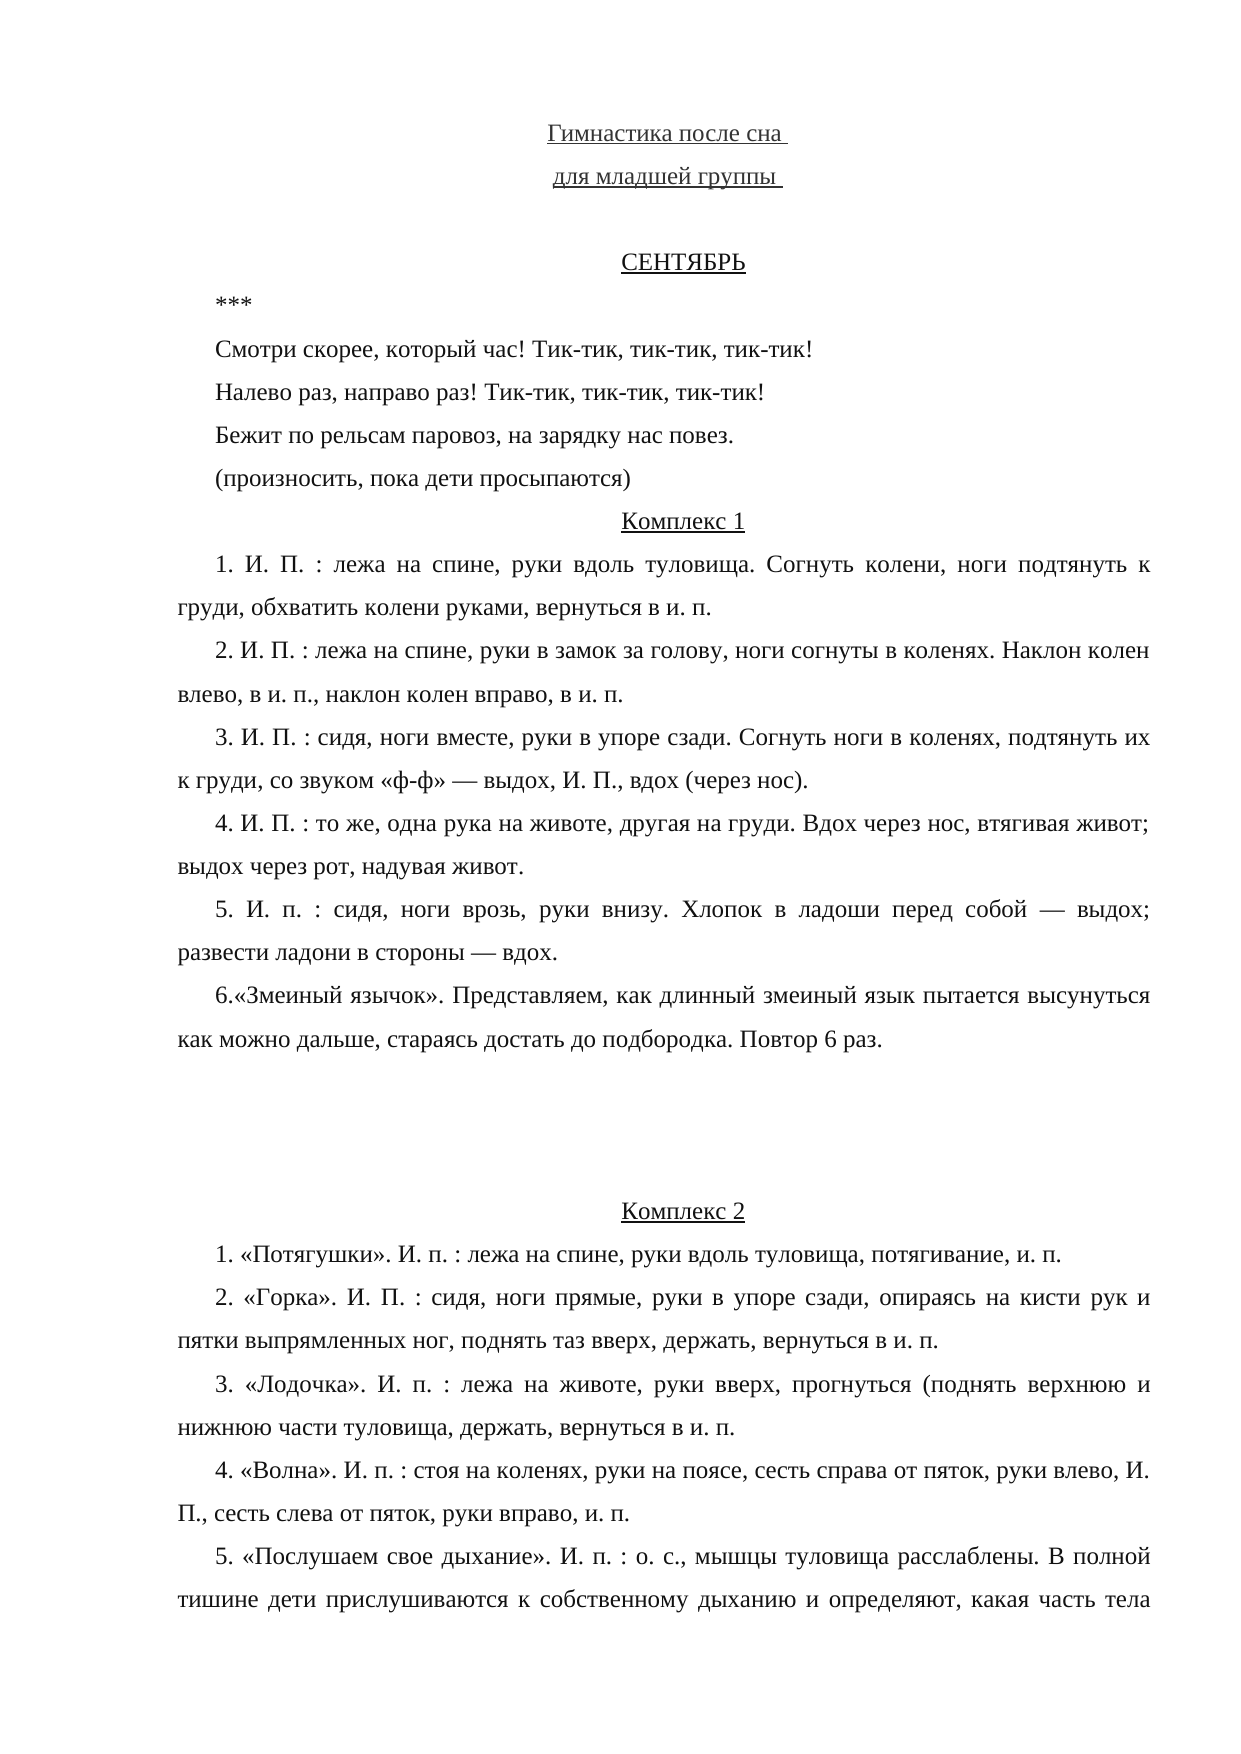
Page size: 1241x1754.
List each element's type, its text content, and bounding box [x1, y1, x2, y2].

text *** [177, 291, 1152, 319]
text 4. «Волна». И. п. : стоя на коленях, руки на поясе, сесть справа от пяток, руки влево, И. П., сесть слева от пяток, руки вправо, и. п. [177, 1455, 1152, 1527]
text Гимнастика после сна [177, 118, 1152, 147]
text 2. «Горка». И. П. : сидя, ноги прямые, руки в упоре сзади, опираясь на кисти рук и пятки выпрямленных ног, поднять таз вверх, держать, вернуться в и. п. [177, 1282, 1152, 1354]
text Комплекс 2 [177, 1196, 1152, 1225]
text (произносить, пока дети просыпаются) [177, 463, 1152, 492]
text Комплекс 1 [177, 506, 1152, 535]
text Смотри скорее, который час! Тик-тик, тик-тик, тик-тик! [177, 334, 1152, 362]
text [177, 1541, 1152, 1613]
text Налево раз, направо раз! Тик-тик, тик-тик, тик-тик! [177, 377, 1152, 406]
text для младшей группы [177, 161, 1152, 190]
text 3. «Лодочка». И. п. : лежа на животе, руки вверх, прогнуться (поднять верхнюю и нижнюю части туловища, держать, вернуться в и. п. [177, 1369, 1152, 1441]
text 4. И. П. : то же, одна рука на животе, другая на груди. Вдох через нос, втягивая живот; выдох через рот, надувая живот. [177, 808, 1152, 880]
text 3. И. П. : сидя, ноги вместе, руки в упоре сзади. Согнуть ноги в коленях, подтянуть их к груди, со звуком «ф-ф» — выдох, И. П., вдох (через нос). [177, 722, 1152, 794]
text 1. И. П. : лежа на спине, руки вдоль туловища. Согнуть колени, ноги подтянуть к груди, обхватить колени руками, вернуться в и. п. [177, 549, 1152, 621]
text 2. И. П. : лежа на спине, руки в замок за голову, ноги согнуты в коленях. Наклон колен влево, в и. п., наклон колен вправо, в и. п. [177, 636, 1152, 707]
text Бежит по рельсам паровоз, на зарядку нас повез. [177, 420, 1152, 449]
text 1. «Потягушки». И. п. : лежа на спине, руки вдоль туловища, потягивание, и. п. [177, 1239, 1152, 1268]
text 6.«Змеиный язычок». Представляем, как длинный змеиный язык пытается высунуться как можно дальше, стараясь достать до подбородка. Повтор 6 раз. [177, 981, 1152, 1052]
text 5. И. п. : сидя, ноги врозь, руки внизу. Хлопок в ладоши перед собой — выдох; развести ладони в стороны — вдох. [177, 894, 1152, 966]
text СЕНТЯБРЬ [177, 247, 1152, 276]
